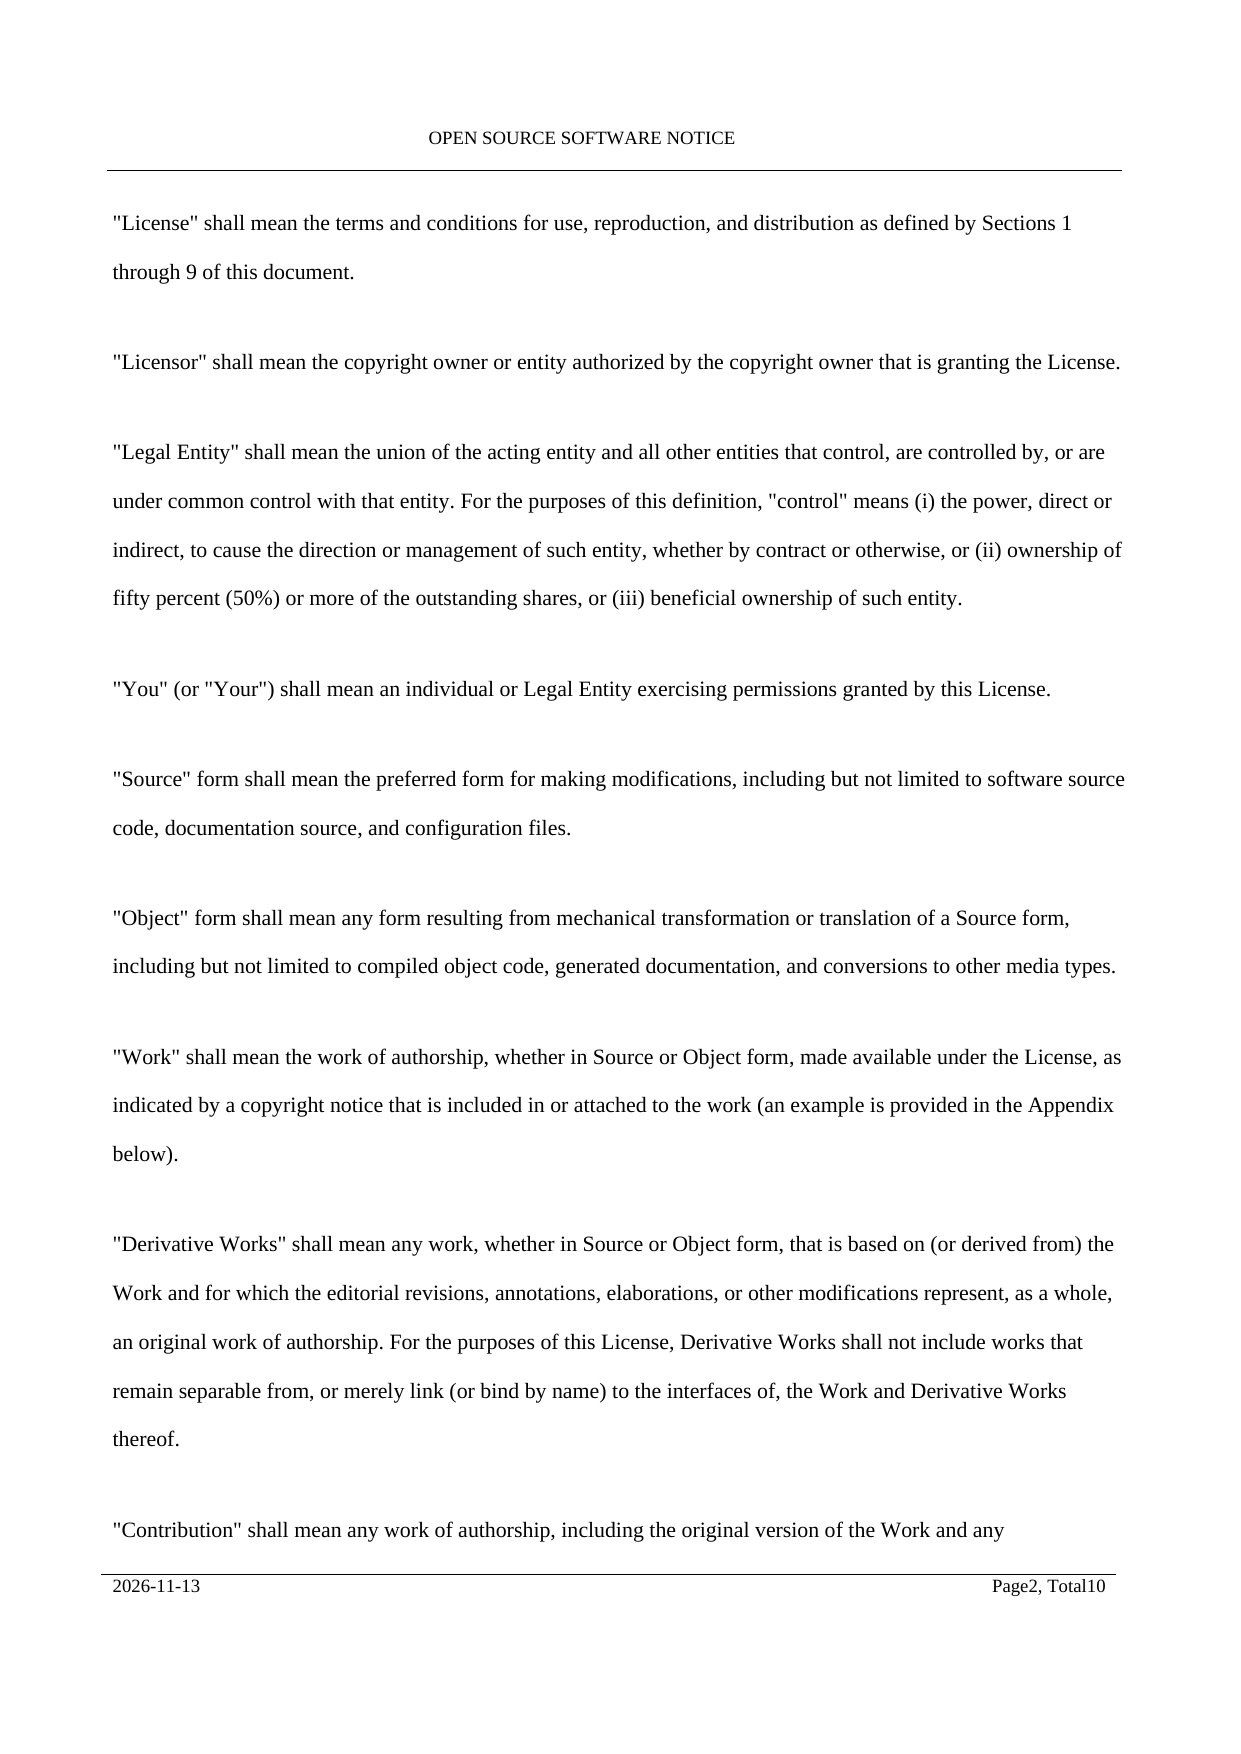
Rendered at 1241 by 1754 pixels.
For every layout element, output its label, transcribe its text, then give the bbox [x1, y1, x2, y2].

text "Source" form shall mean the preferred form for making modifications, including but not limited to software source code, documentation source, and configuration files. [112, 762, 1128, 843]
text "Work" shall mean the work of authorship, whether in Source or Object form, made available under the License, as indicated by a copyright notice that is included in or attached to the work (an example is provided in the Appendix below). [112, 1040, 1128, 1170]
text "License" shall mean the terms and conditions for use, reproduction, and distribution as defined by Sections 1 through 9 of this document. [112, 206, 1128, 288]
text "Licensor" shall mean the copyright owner or entity authorized by the copyright owner that is granting the License. [112, 345, 1128, 378]
text "Object" form shall mean any form resulting from mechanical transformation or translation of a Source form, including but not limited to compiled object code, generated documentation, and conversions to other media types. [112, 901, 1128, 982]
text "Legal Entity" shall mean the union of the acting entity and all other entities that control, are controlled by, or are under common control with that entity. For the purposes of this definition, "control" means (i) the power, direct or indirect, to cause the direction or management of such entity, whether by contract or otherwise, or (ii) ownership of fifty percent (50%) or more of the outstanding shares, or (iii) beneficial ownership of such entity. [112, 436, 1128, 614]
text "Derivative Works" shall mean any work, whether in Source or Object form, that is based on (or derived from) the Work and for which the editorial revisions, annotations, elaborations, or other modifications represent, as a whole, an original work of authorship. For the purposes of this License, Derivative Works shall not include works that remain separable from, or merely link (or bind by name) to the interfaces of, the Work and Derivative Works thereof. [112, 1228, 1128, 1455]
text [112, 1513, 1128, 1546]
text "You" (or "Your") shall mean an individual or Legal Entity exercising permissions granted by this License. [112, 672, 1128, 704]
